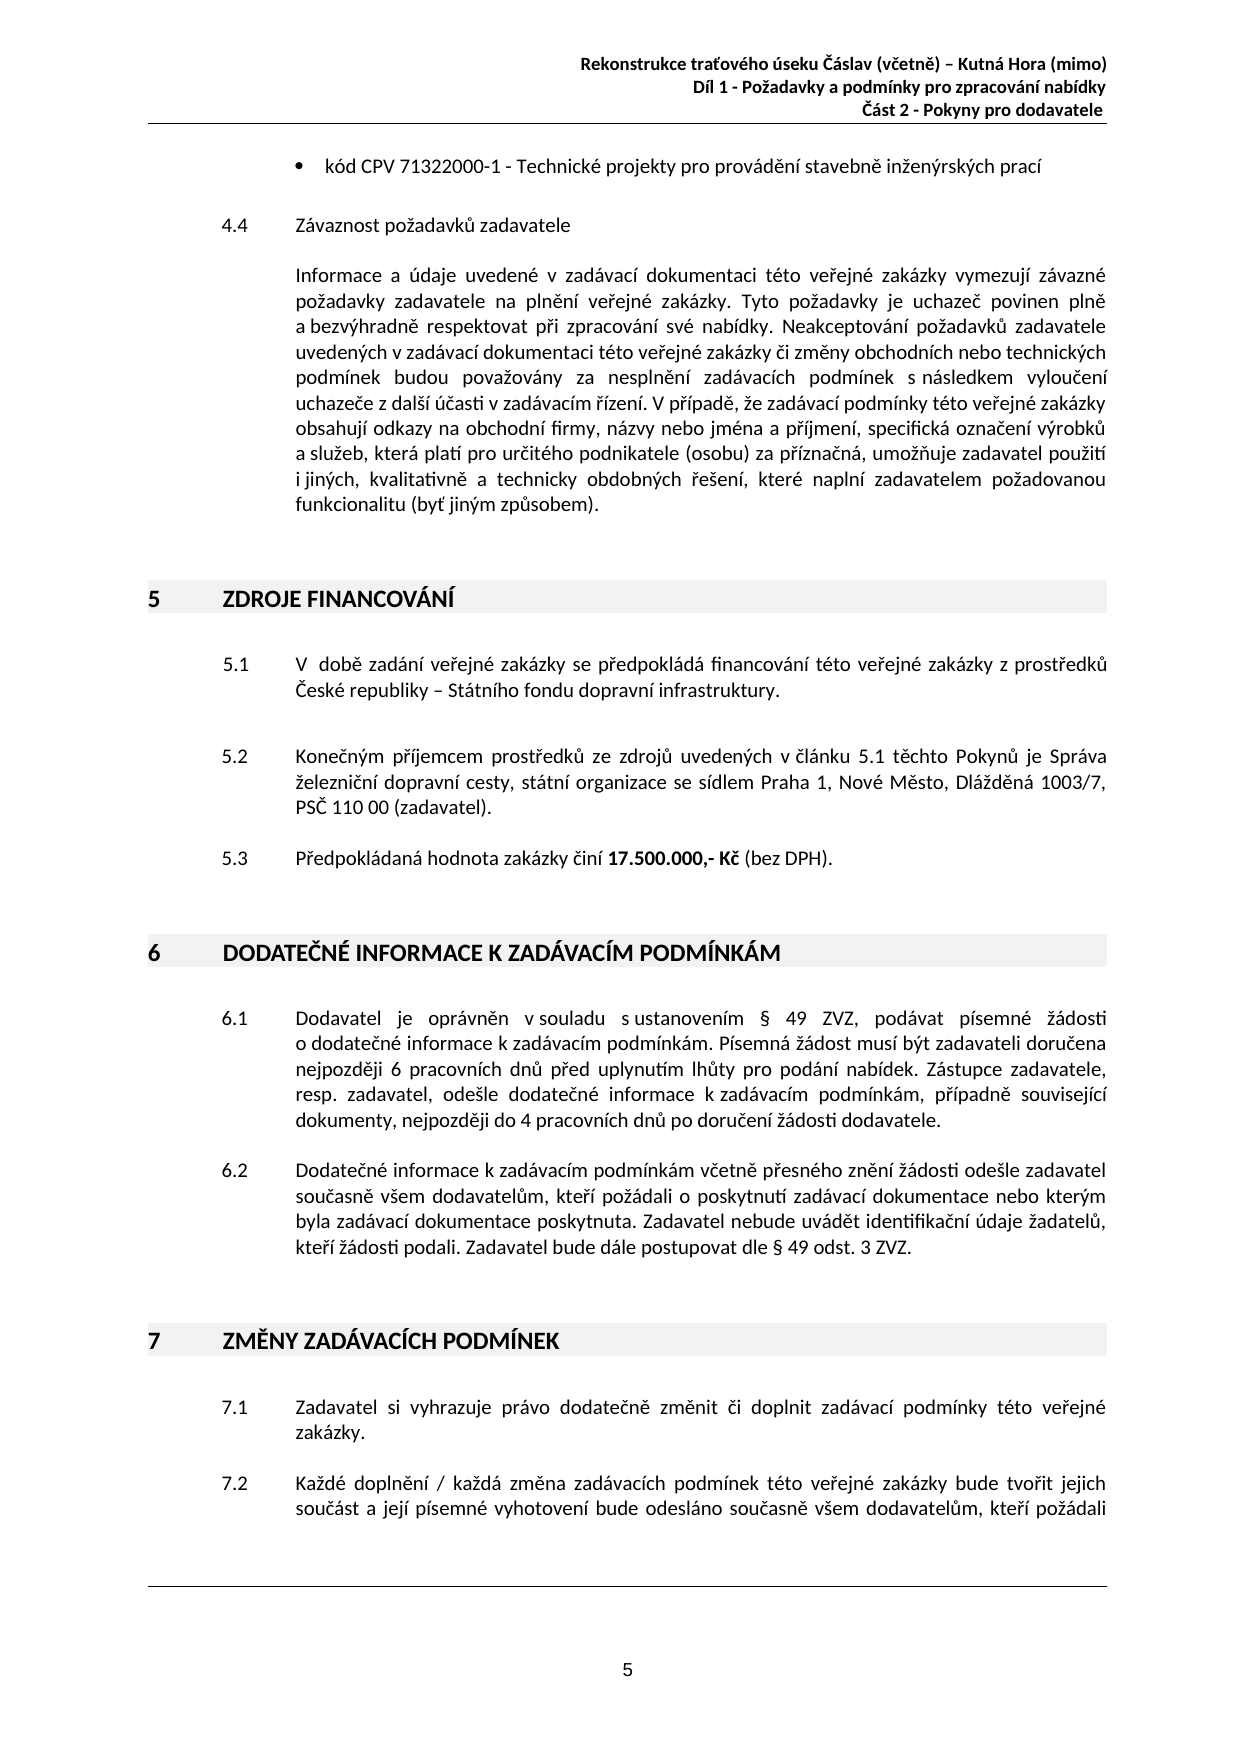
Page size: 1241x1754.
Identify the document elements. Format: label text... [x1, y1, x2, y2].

list Předpokládaná hodnota zakázky činí 17.500.000,- Kč (bez DPH). [221, 845, 1107, 871]
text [221, 1470, 1107, 1521]
text 6.1 Dodavatel je oprávněn v souladu s ustanovením § 49 ZVZ, podávat písemné žádosti o dodatečné informace k zadávacím podmínkám. Písemná žádost musí být zadavateli doručena nejpozději 6 pracovních dnů před uplynutím lhůty pro podání nabídek. Zástupce zadavatele, resp. zadavatel, odešle dodatečné informace k zadávacím podmínkám, případně související dokumenty, nejpozději do 4 pracovních dnů po doručení žádosti dodavatele. [221, 1005, 1107, 1132]
list Dodatečné informace k zadávacím podmínkám včetně přesného znění žádosti odešle zadavatel současně všem dodavatelům, kteří požádali o poskytnutí zadávací dokumentace nebo kterým byla zadávací dokumentace poskytnuta. Zadavatel nebude uvádět identifikační údaje žadatelů, kteří žádosti podali. Zadavatel bude dále postupovat dle § 49 odst. 3 ZVZ. [221, 1158, 1107, 1259]
subtitle ZDROJE FINANCOVÁNÍ [148, 580, 1107, 613]
subtitle DODATEČNÉ INFORMACE K ZADÁVACÍM PODMÍNKÁM [148, 934, 1107, 967]
list Zadavatel si vyhrazuje právo dodatečně změnit či doplnit zadávací podmínky této veřejné zakázky. [221, 1394, 1107, 1445]
text Informace a údaje uvedené v zadávací dokumentaci této veřejné zakázky vymezují závazné požadavky zadavatele na plnění veřejné zakázky. Tyto požadavky je uchazeč povinen plně a bezvýhradně respektovat při zpracování své nabídky. Neakceptování požadavků zadavatele uvedených v zadávací dokumentaci této veřejné zakázky či změny obchodních nebo technických podmínek budou považovány za nesplnění zadávacích podmínek s následkem vyloučení uchazeče z další účasti v zadávacím řízení. V případě, že zadávací podmínky této veřejné zakázky obsahují odkazy na obchodní firmy, názvy nebo jména a příjmení, specifická označení výrobků a služeb, která platí pro určitého podnikatele (osobu) za příznačná, umožňuje zadavatel použití i jiných, kvalitativně a technicky obdobných řešení, které naplní zadavatelem požadovanou funkcionalitu (byť jiným způsobem). [295, 263, 1107, 517]
list Konečným příjemcem prostředků ze zdrojů uvedených v článku 5.1 těchto Pokynů je Správa železniční dopravní cesty, státní organizace se sídlem Praha 1, Nové Město, Dlážděná 1003/7, PSČ 110 00 (zadavatel). [221, 743, 1107, 820]
list Závaznost požadavků zadavatele [221, 212, 1107, 237]
list kód CPV 71322000-1 - Technické projekty pro provádění stavebně inženýrských prací [295, 153, 1107, 178]
text 5.1 V době zadání veřejné zakázky se předpokládá financování této veřejné zakázky z prostředků České republiky – Státního fondu dopravní infrastruktury. [223, 651, 1107, 702]
subtitle ZMĚNY ZADÁVACÍCH PODMÍNEK [148, 1323, 1107, 1356]
